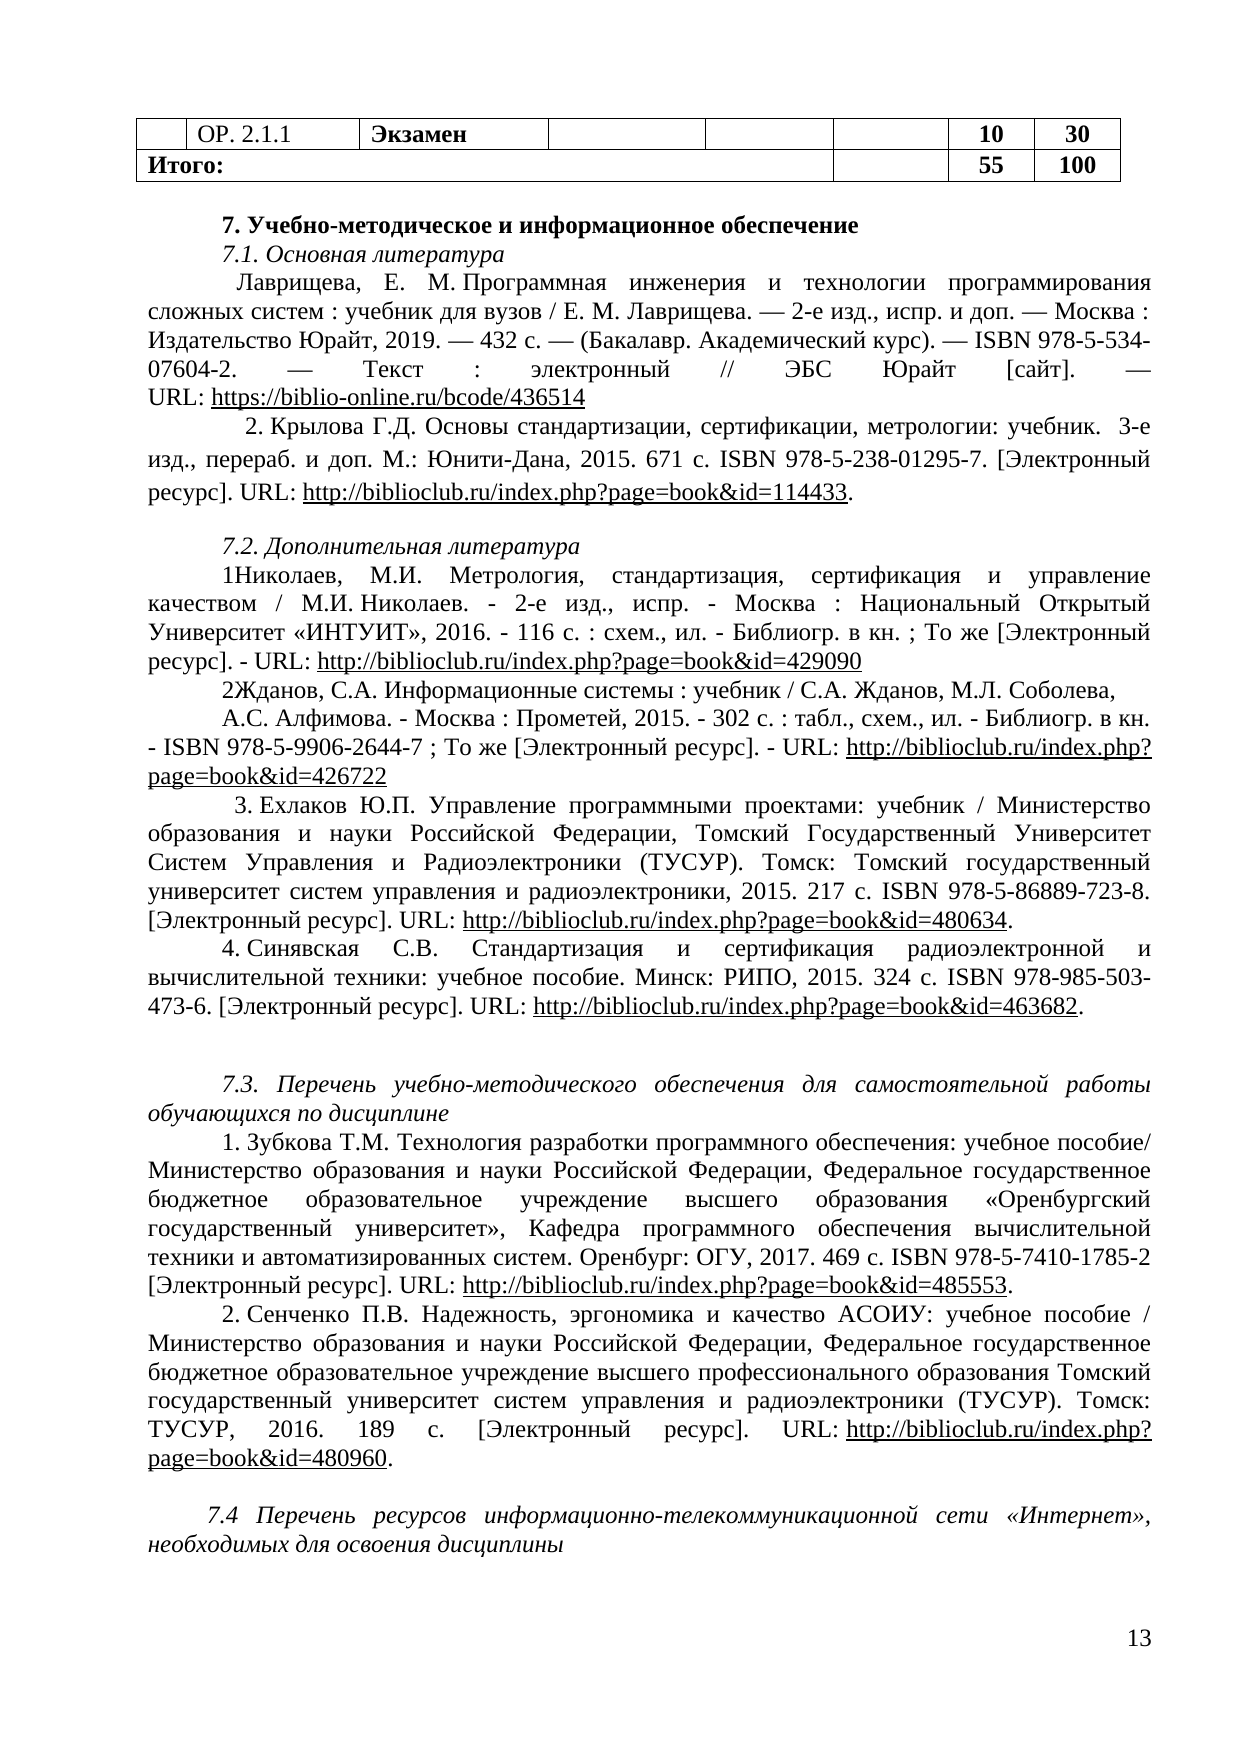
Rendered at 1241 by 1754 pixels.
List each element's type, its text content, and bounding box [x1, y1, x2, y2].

list 4. Синявская С.В. Стандартизация и сертификация радиоэлектронной и вычислительной техники: учебное пособие. Минск: РИПО, 2015. 324 с. ISBN 978-985-503-473-6. [Электронный ресурс]. URL: http://biblioclub.ru/index.php?page=book&id=463682. [148, 933, 1152, 1020]
table_cell [834, 119, 948, 149]
table_cell Экзамен [360, 119, 548, 149]
text 1Николаев, М.И. Метрология, стандартизация, сертификация и управление качеством / М.И. Николаев. - 2-е изд., испр. - Москва : Национальный Открытый Университет «ИНТУИТ», 2016. - 116 с. : схем., ил. - Библиогр. в кн. ; То же [Электронный ресурс]. - URL: http://biblioclub.ru/index.php?page=book&id=429090 [148, 560, 1152, 675]
table_cell Итого: [137, 150, 833, 181]
table_cell 10 [949, 119, 1034, 149]
text 3. Ехлаков Ю.П. Управление программными проектами: учебник / Министерство образования и науки Российской Федерации, Томский Государственный Университет Систем Управления и Радиоэлектроники (ТУСУР). Томск: Томский государственный университет систем управления и радиоэлектроники, 2015. 217 с. ISBN 978-5-86889-723-8. [Электронный ресурс]. URL: http://biblioclub.ru/index.php?page=book&id=480634. [148, 790, 1152, 933]
text А.С. Алфимова. - Москва : Прометей, 2015. - 302 с. : табл., схем., ил. - Библиогр. в кн. - ISBN 978-5-9906-2644-7 ; То же [Электронный ресурс]. - URL: http://biblioclub.ru/index.php?page=book&id=426722 [148, 703, 1152, 790]
table_cell [834, 150, 948, 181]
table_cell 55 [949, 150, 1034, 181]
text 7.1. Основная литература [148, 239, 1152, 267]
table_cell 30 [1035, 119, 1120, 149]
text 7.3. Перечень учебно-методического обеспечения для самостоятельной работы обучающихся по дисциплине [148, 1069, 1152, 1127]
table_cell [706, 119, 833, 149]
text 2. Сенченко П.В. Надежность, эргономика и качество АСОИУ: учебное пособие / Министерство образования и науки Российской Федерации, Федеральное государственное бюджетное образовательное учреждение высшего профессионального образования Томский государственный университет систем управления и радиоэлектроники (ТУСУР). Томск: ТУСУР, 2016. 189 с. [Электронный ресурс]. URL: http://biblioclub.ru/index.php?page=book&id=480960. [148, 1299, 1152, 1472]
table_cell [137, 119, 186, 149]
text 7.2. Дополнительная литература [148, 531, 1152, 560]
text 7. Учебно-методическое и информационное обеспечение [148, 210, 1152, 239]
text 7.4 Перечень ресурсов информационно-телекоммуникационной сети «Интернет», необходимых для освоения дисциплины [148, 1501, 1152, 1558]
table_cell [549, 119, 705, 149]
text 1. Зубкова Т.М. Технология разработки программного обеспечения: учебное пособие/ Министерство образования и науки Российской Федерации, Федеральное государственное бюджетное образовательное учреждение высшего образования «Оренбургский государственный университет», Кафедра программного обеспечения вычислительной техники и автоматизированных систем. Оренбург: ОГУ, 2017. 469 с. ISBN 978-5-7410-1785-2 [Электронный ресурс]. URL: http://biblioclub.ru/index.php?page=book&id=485553. [148, 1127, 1152, 1299]
table_cell 100 [1035, 150, 1120, 181]
text Лаврищева, Е. М. Программная инженерия и технологии программирования сложных систем : учебник для вузов / Е. М. Лаврищева. — 2-е изд., испр. и доп. — Москва : Издательство Юрайт, 2019. — 432 с. — (Бакалавр. Академический курс). — ISBN 978-5-534-07604-2. — Текст : электронный // ЭБС Юрайт [сайт]. — URL: https://biblio-online.ru/bcode/436514 [148, 382, 1152, 411]
text 2Жданов, С.А. Информационные системы : учебник / С.А. Жданов, М.Л. Соболева, [148, 675, 1152, 703]
text Лаврищева, Е. М. Программная инженерия и технологии программирования сложных систем : учебник для вузов / Е. М. Лаврищева. — 2-е изд., испр. и доп. — Москва : Издательство Юрайт, 2019. — 432 с. — (Бакалавр. Академический курс). — ISBN 978-5-534-07604-2. — Текст : электронный // ЭБС Юрайт [сайт]. — URL: https://biblio-online.ru/bcode/436514 [148, 267, 1152, 296]
table_cell ОР. 2.1.1 [187, 119, 359, 149]
list 2. Крылова Г.Д. Основы стандартизации, сертификации, метрологии: учебник. 3-е изд., перераб. и доп. М.: Юнити-Дана, 2015. 671 с. ISBN 978-5-238-01295-7. [Электронный ресурс]. URL: http://biblioclub.ru/index.php?page=book&id=114433. [148, 411, 1152, 506]
